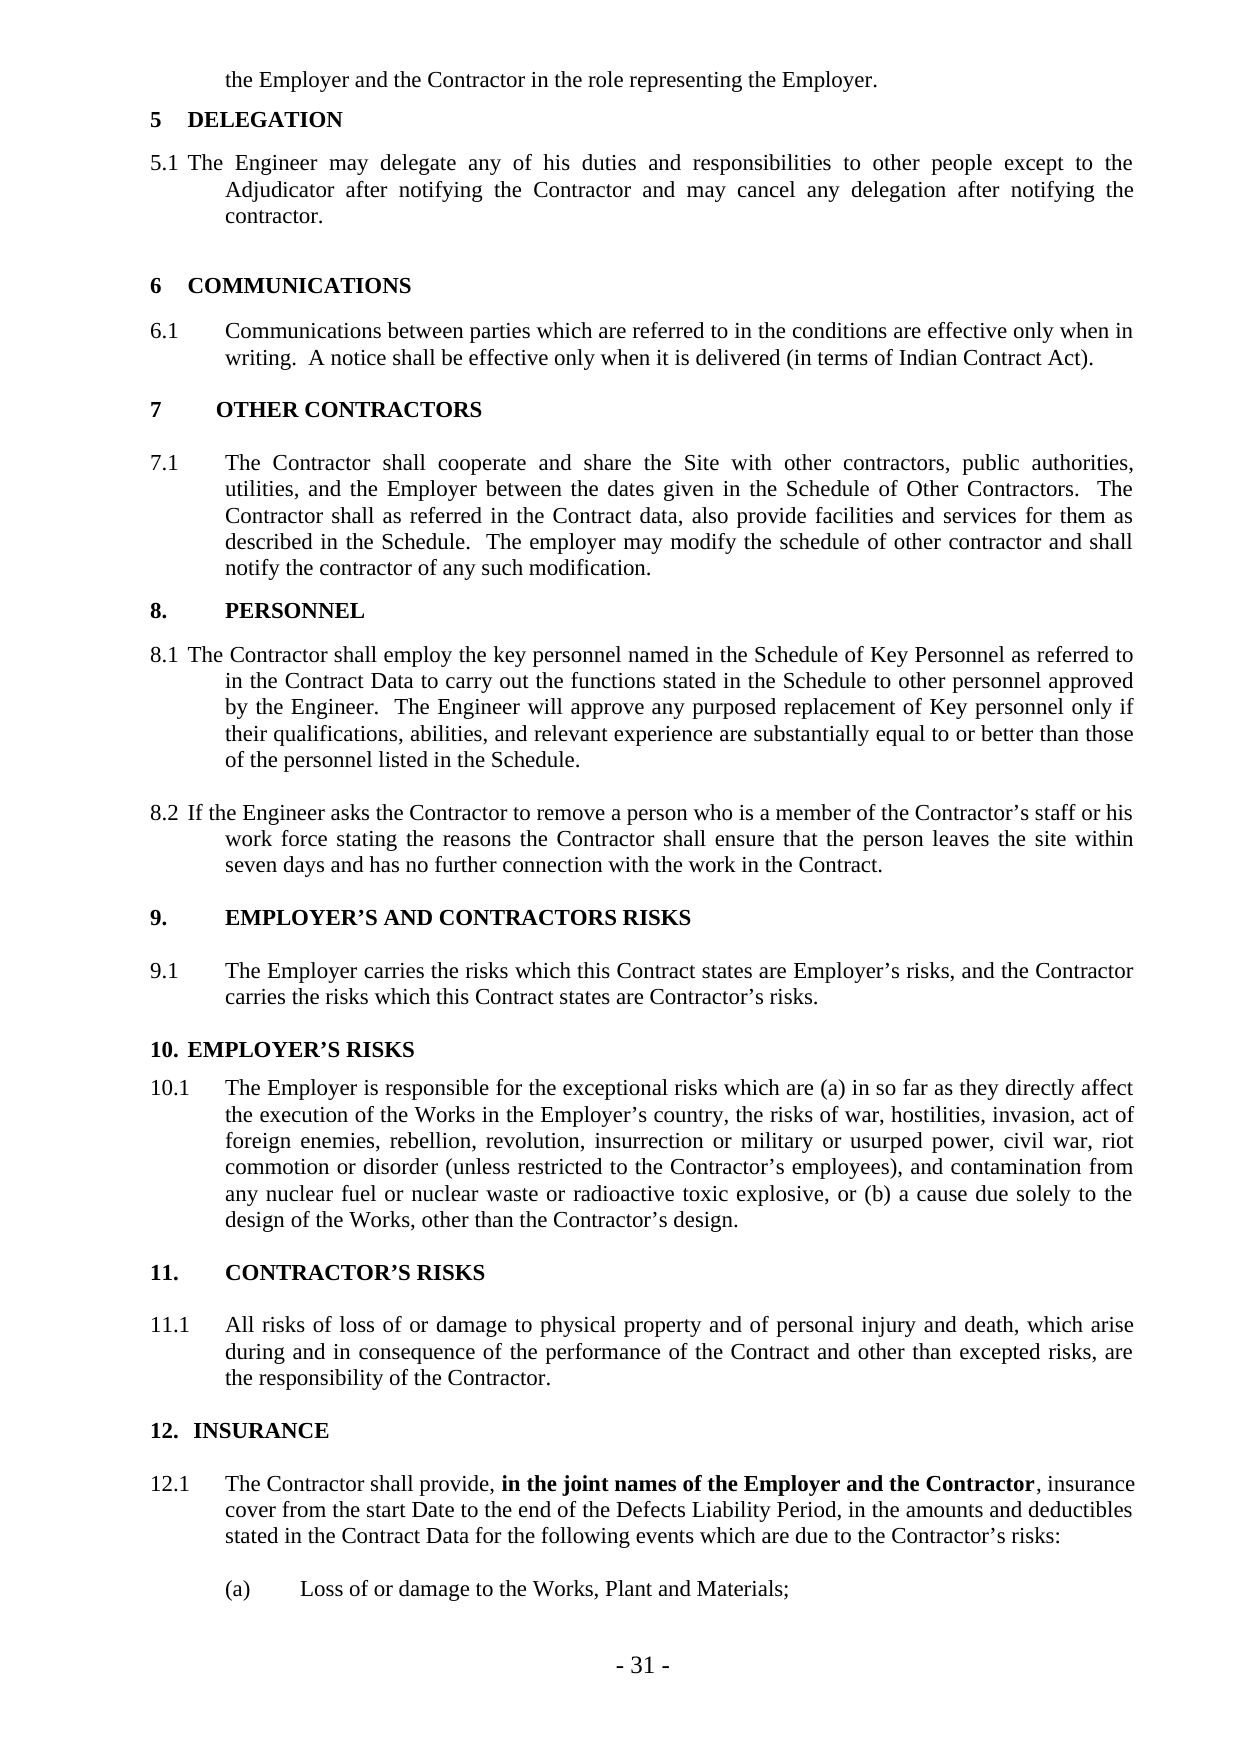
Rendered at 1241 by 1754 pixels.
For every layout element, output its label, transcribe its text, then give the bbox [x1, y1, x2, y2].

text 9.1 The Employer carries the risks which this Contract states are Employer’s risks, and the Contractor carries the risks which this Contract states are Contractor’s risks. [150, 957, 1135, 1009]
list If the Engineer asks the Contractor to remove a person who is a member of the Contractor’s staff or his work force stating the reasons the Contractor shall ensure that the person leaves the site within seven days and has no further connection with the work in the Contract. [150, 799, 1135, 878]
list Communications between parties which are referred to in the conditions are effective only when in writing. A notice shall be effective only when it is delivered (in terms of Indian Contract Act). [150, 317, 1135, 370]
list CONTRACTOR’S RISKS [150, 1259, 1135, 1285]
list INSURANCE [150, 1417, 1135, 1443]
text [150, 66, 1135, 92]
list All risks of loss of or damage to physical property and of personal injury and death, which arise during and in consequence of the performance of the Contract and other than excepted risks, are the responsibility of the Contractor. [150, 1311, 1135, 1391]
text 7.1 The Contractor shall cooperate and share the Site with other contractors, public authorities, utilities, and the Employer between the dates given in the Schedule of Other Contractors. The Contractor shall as referred in the Contract data, also provide facilities and services for them as described in the Schedule. The employer may modify the schedule of other contractor and shall notify the contractor of any such modification. [150, 449, 1135, 581]
list The Contractor shall provide, in the joint names of the Employer and the Contractor, insurance cover from the start Date to the end of the Defects Liability Period, in the amounts and deductibles stated in the Contract Data for the following events which are due to the Contractor’s risks: [150, 1469, 1135, 1549]
list The Contractor shall employ the key personnel named in the Schedule of Key Personnel as referred to in the Contract Data to carry out the functions stated in the Schedule to other personnel approved by the Engineer. The Engineer will approve any purposed replacement of Key personnel only if their qualifications, abilities, and relevant experience are substantially equal to or better than those of the personnel listed in the Schedule. [150, 641, 1135, 772]
list The Employer is responsible for the exceptional risks which are (a) in so far as they directly affect the execution of the Works in the Employer’s country, the risks of war, hostilities, invasion, act of foreign enemies, rebellion, revolution, insurrection or military or usurped power, civil war, riot commotion or disorder (unless restricted to the Contractor’s employees), and contamination from any nuclear fuel or nuclear waste or radioactive toxic explosive, or (b) a cause due solely to the design of the Works, other than the Contractor’s design. [150, 1074, 1135, 1232]
list Loss of or damage to the Works, Plant and Materials; [225, 1575, 1135, 1601]
list DELEGATION [150, 106, 1135, 133]
list EMPLOYER’S RISKS [150, 1036, 1135, 1062]
list COMMUNICATIONS [150, 272, 1135, 298]
text 7 OTHER CONTRACTORS [150, 396, 1135, 423]
text 8. PERSONNEL [150, 597, 1135, 624]
text 9. EMPLOYER’S AND CONTRACTORS RISKS [150, 904, 1135, 931]
list The Engineer may delegate any of his duties and responsibilities to other people except to the Adjudicator after notifying the Contractor and may cancel any delegation after notifying the contractor. [150, 149, 1135, 228]
